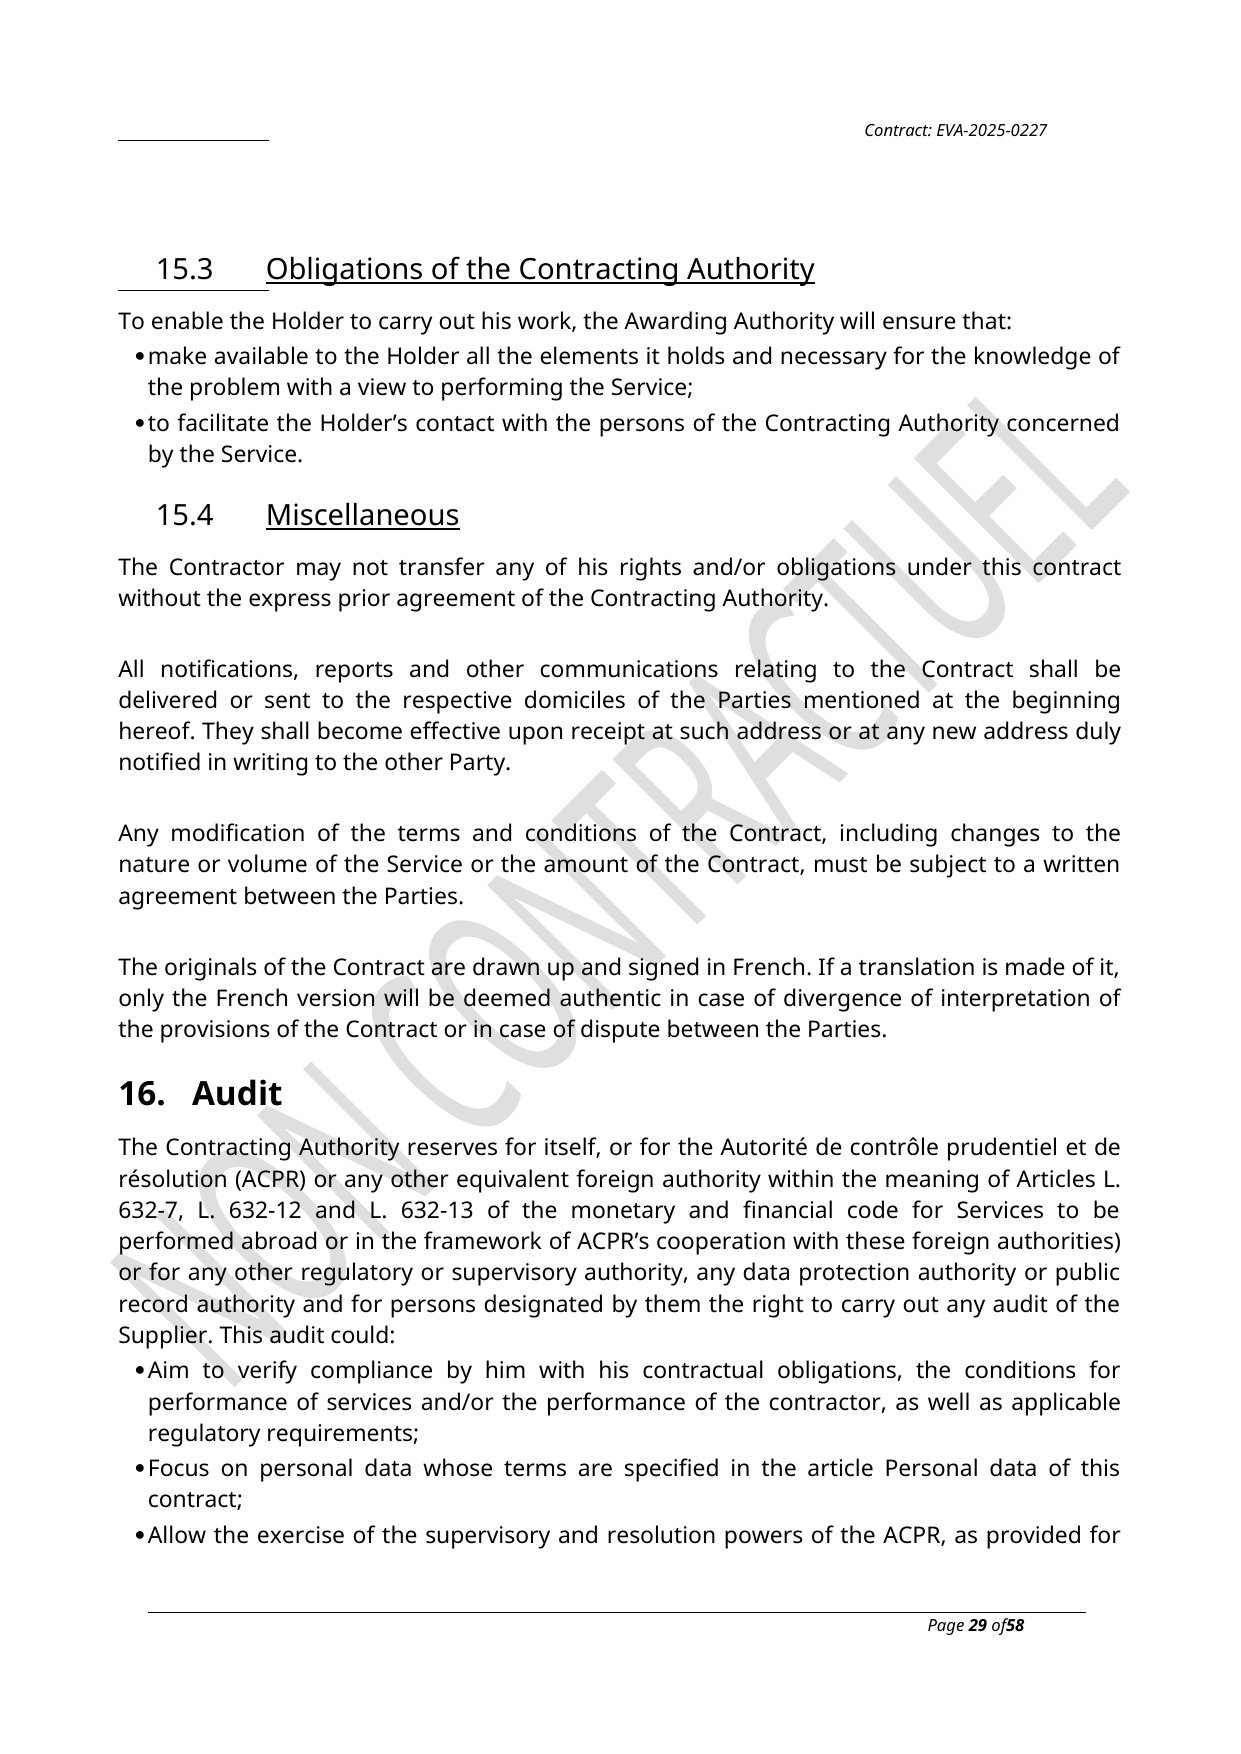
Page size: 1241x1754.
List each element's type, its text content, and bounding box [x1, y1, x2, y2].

text The Contracting Authority reserves for itself, or for the Autorité de contrôle prudentiel et de résolution (ACPR) or any other equivalent foreign authority within the meaning of Articles L. 632-7, L. 632-12 and L. 632-13 of the monetary and financial code for Services to be performed abroad or in the framework of ACPR’s cooperation with these foreign authorities) or for any other regulatory or supervisory authority, any data protection authority or public record authority and for persons designated by them the right to carry out any audit of the Supplier. This audit could: [118, 1131, 1122, 1350]
text Obligations of the Contracting Authority [156, 248, 1122, 288]
text The originals of the Contract are drawn up and signed in French. If a translation is made of it, only the French version will be deemed authentic in case of divergence of interpretation of the provisions of the Contract or in case of dispute between the Parties. [118, 951, 1122, 1044]
text The Contractor may not transfer any of his rights and/or obligations under this contract without the express prior agreement of the Contracting Authority. [118, 551, 1122, 613]
text Miscellaneous [156, 494, 1122, 534]
list Focus on personal data whose terms are specified in the article Personal data of this contract; [136, 1452, 1122, 1515]
text To enable the Holder to carry out his work, the Awarding Authority will ensure that: [118, 304, 1122, 336]
text Any modification of the terms and conditions of the Contract, including changes to the nature or volume of the Service or the amount of the Contract, must be subject to a written agreement between the Parties. [118, 817, 1122, 911]
text All notifications, reports and other communications relating to the Contract shall be delivered or sent to the respective domiciles of the Parties mentioned at the beginning hereof. They shall become effective upon receipt at such address or at any new address duly notified in writing to the other Party. [118, 653, 1122, 778]
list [136, 1519, 1122, 1550]
list Aim to verify compliance by him with his contractual obligations, the conditions for performance of services and/or the performance of the contractor, as well as applicable regulatory requirements; [136, 1354, 1122, 1448]
list make available to the Holder all the elements it holds and necessary for the knowledge of the problem with a view to performing the Service; [136, 340, 1122, 402]
text Audit [118, 1069, 1122, 1115]
list to facilitate the Holder’s contact with the persons of the Contracting Authority concerned by the Service. [136, 407, 1122, 469]
